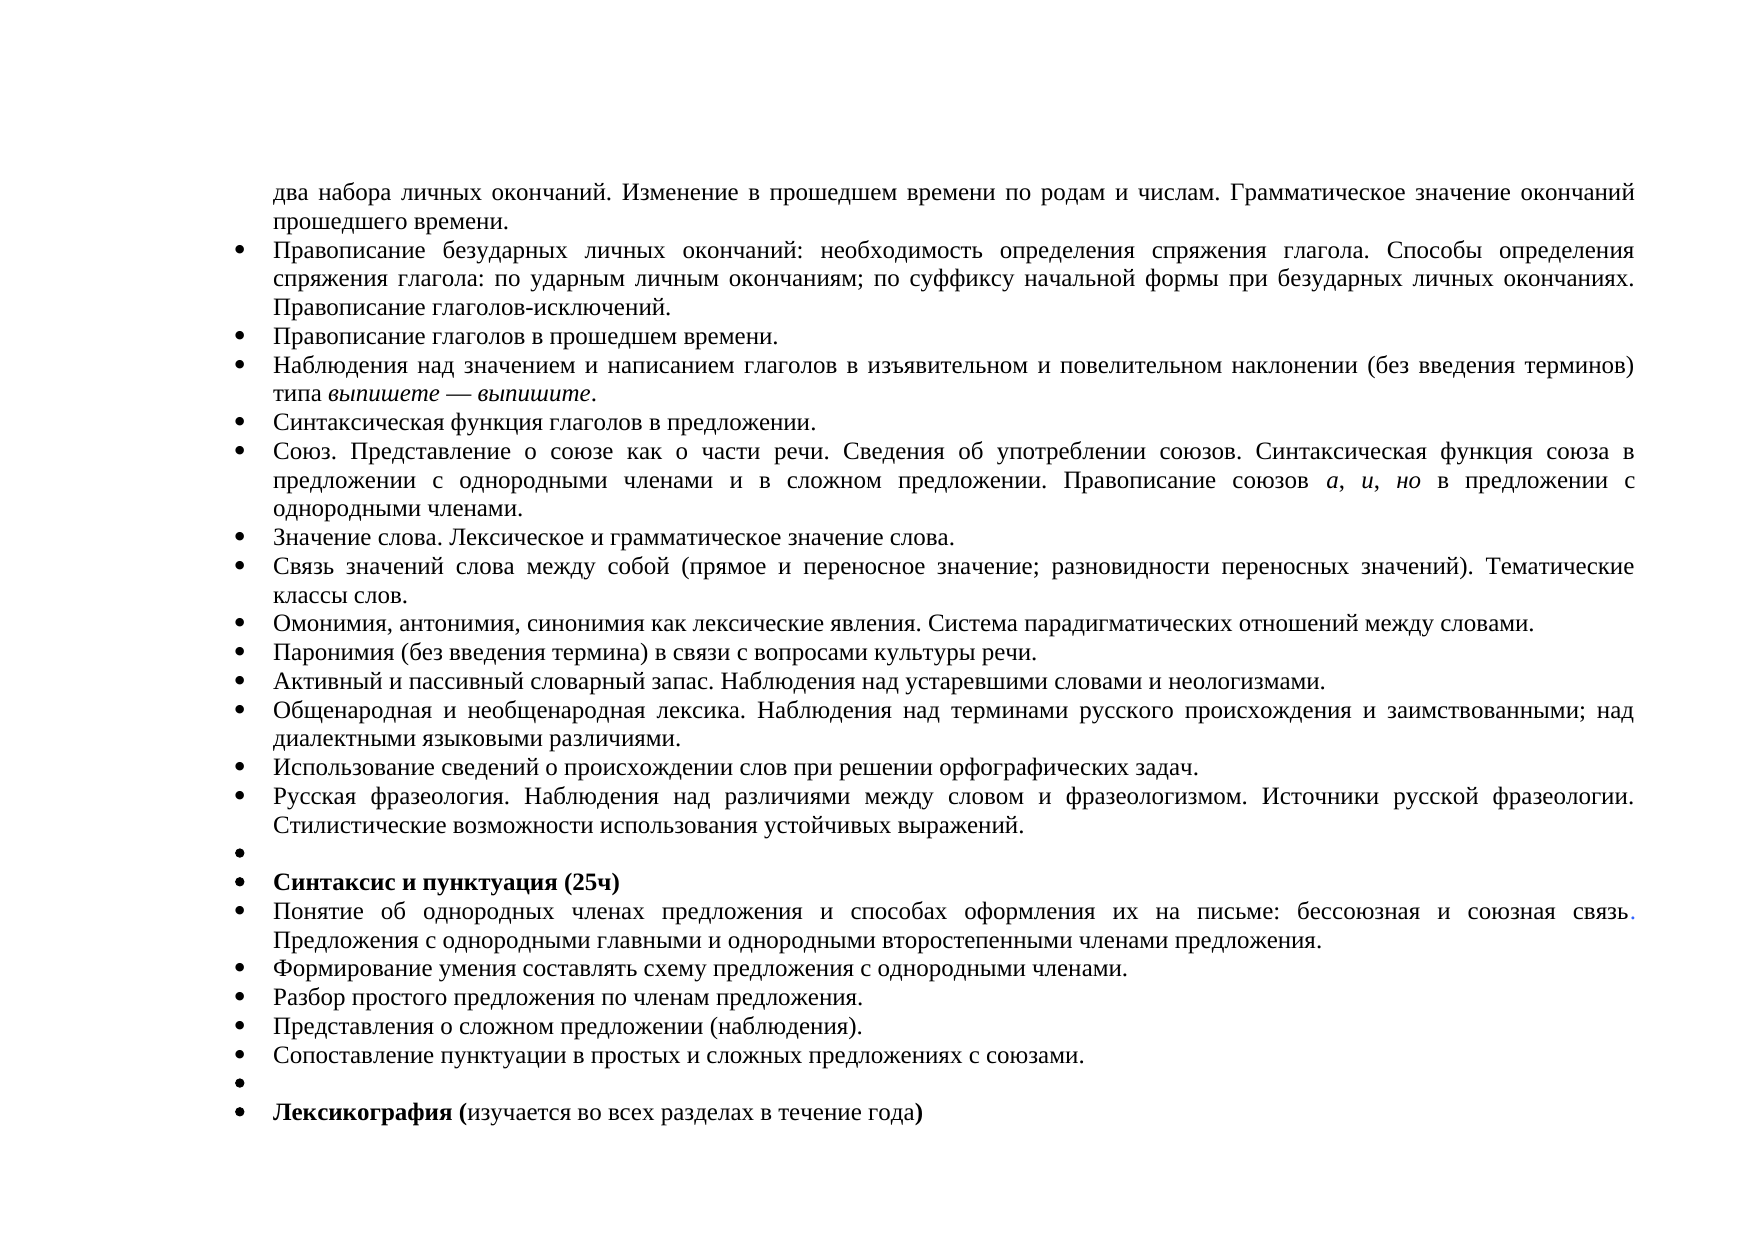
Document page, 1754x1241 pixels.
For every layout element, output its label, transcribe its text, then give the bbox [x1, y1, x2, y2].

list Формирование умения составлять схему предложения с однородными членами. [235, 953, 1636, 982]
list Синтаксическая функция глаголов в предложении. [235, 407, 1636, 436]
list Правописание глаголов в прошедшем времени. [235, 321, 1636, 350]
list Сопоставление пунктуации в простых и сложных предложениях с союзами. [235, 1040, 1636, 1068]
list Паронимия (без введения термина) в связи с вопросами культуры речи. [235, 637, 1636, 666]
list Русская фразеология. Наблюдения над различиями между словом и фразеологизмом. Источники русской фразеологии. Стилистические возможности использования устойчивых выражений. [235, 781, 1636, 838]
list Использование сведений о происхождении слов при решении орфографических задач. [235, 752, 1636, 781]
list Активный и пассивный словарный запас. Наблюдения над устаревшими словами и неологизмами. [235, 666, 1636, 695]
list Синтаксис и пунктуация (25ч) [235, 867, 1636, 896]
list Наблюдения над значением и написанием глаголов в изъявительном и повелительном наклонении (без введения терминов) типа выпишете — выпишите. [235, 350, 1636, 407]
list Понятие об однородных членах предложения и способах оформления их на письме: бессоюзная и союзная связь. Предложения с однородными главными и однородными второстепенными членами предложения. [235, 896, 1636, 953]
list Омонимия, антонимия, синонимия как лексические явления. Система парадигматических отношений между словами. [235, 608, 1636, 637]
list Разбор простого предложения по членам предложения. [235, 982, 1636, 1011]
list Правописание безударных личных окончаний: необходимость определения спряжения глагола. Способы определения спряжения глагола: по ударным личным окончаниям; по суффиксу начальной формы при безударных личных окончаниях. Правописание глаголов-исключений. [235, 235, 1636, 321]
list Общенародная и необщенародная лексика. Наблюдения над терминами русского происхождения и заимствованными; над диалектными языковыми различиями. [235, 695, 1636, 752]
list Представления о сложном предложении (наблюдения). [235, 1011, 1636, 1040]
list Значение слова. Лексическое и грамматическое значение слова. [235, 522, 1636, 551]
list Союз. Представление о союзе как о части речи. Сведения об употреблении союзов. Синтаксическая функция союза в предложении с однородными членами и в сложном предложении. Правописание союзов а, и, но в предложении с однородными членами. [235, 436, 1636, 522]
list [235, 177, 1636, 235]
list Связь значений слова между собой (прямое и переносное значение; разновидности переносных значений). Тематические классы слов. [235, 551, 1636, 608]
list Лексикография (изучается во всех разделах в течение года) [235, 1097, 1636, 1126]
